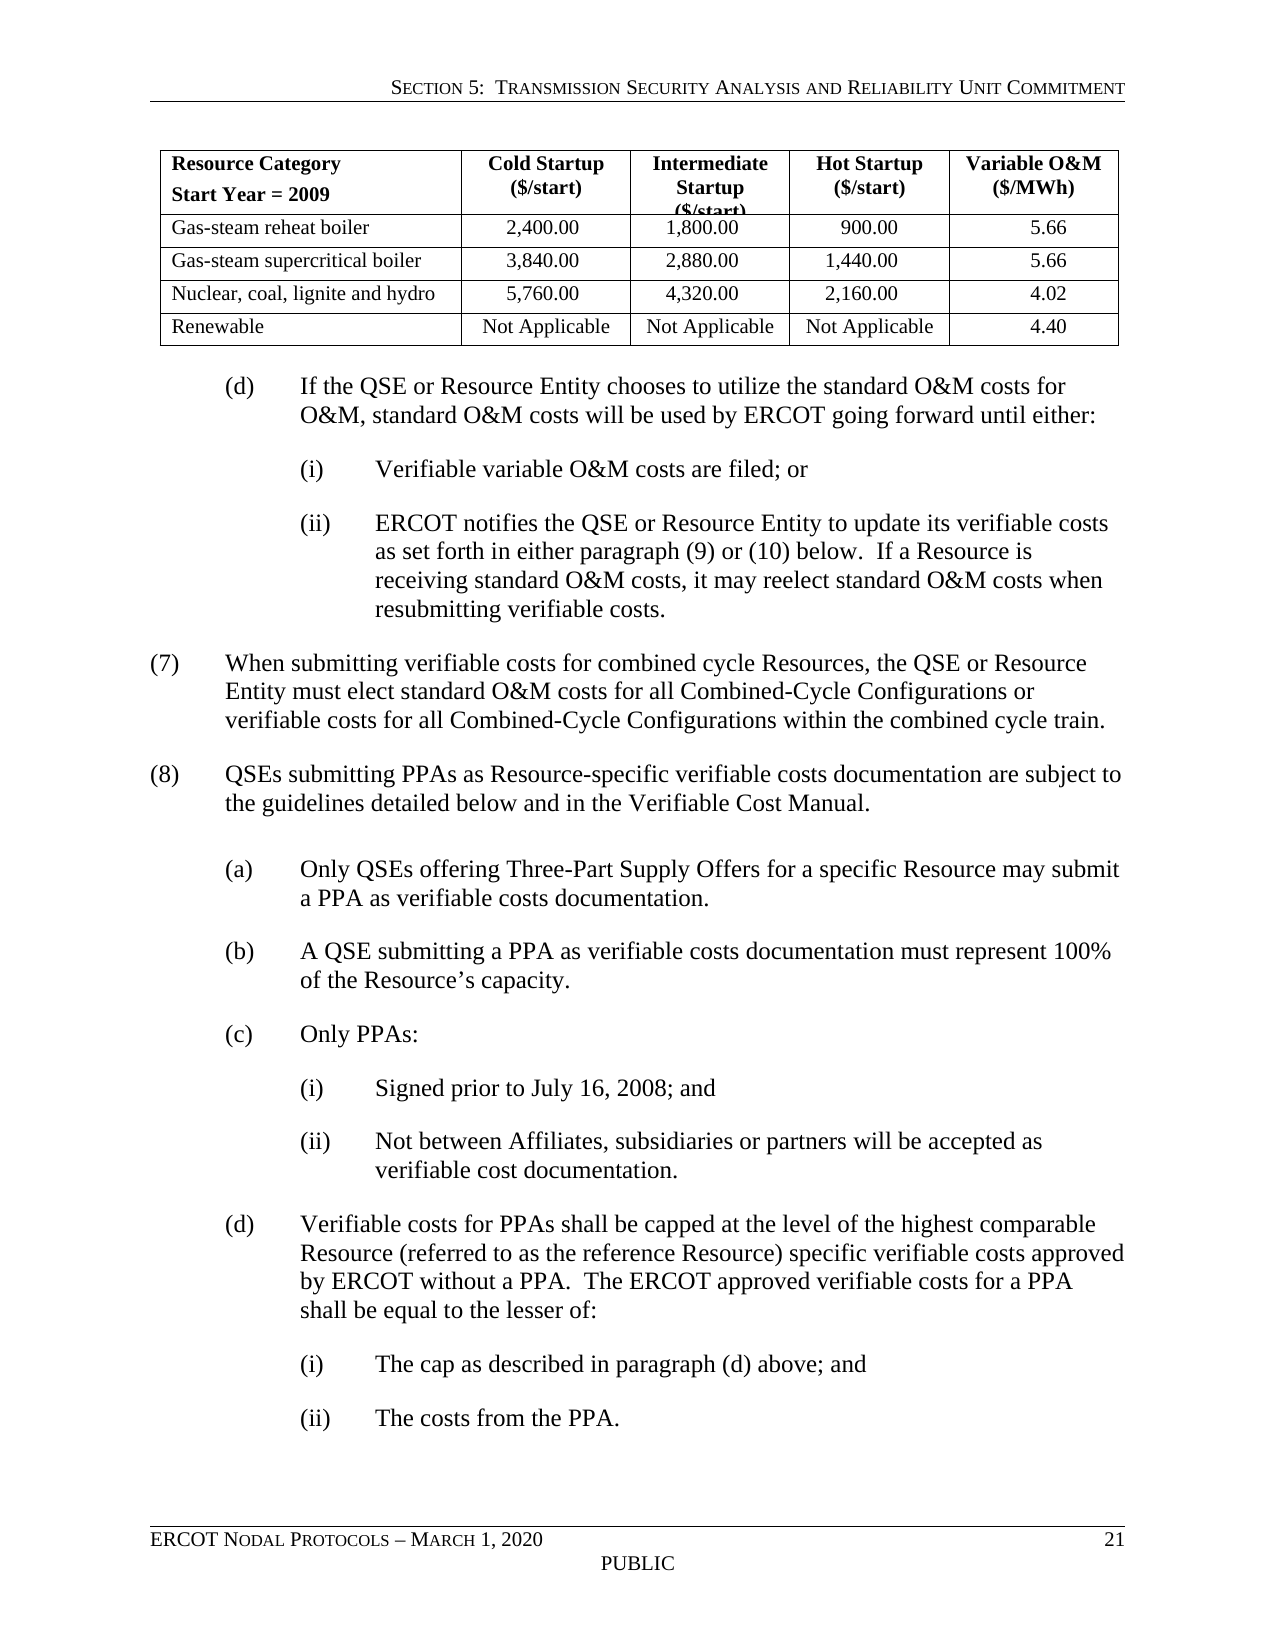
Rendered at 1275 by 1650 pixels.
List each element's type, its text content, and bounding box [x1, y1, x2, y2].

text (b) A QSE submitting a PPA as verifiable costs documentation must represent 100% of the Resource’s capacity. [225, 936, 1125, 994]
table_cell 5.66 [950, 248, 1118, 280]
table_cell 900.00 [790, 215, 949, 247]
list (7) When submitting verifiable costs for combined cycle Resources, the QSE or Resource Entity must elect standard O&M costs for all Combined-Cycle Configurations or verifiable costs for all Combined-Cycle Configurations within the combined cycle train. [150, 648, 1125, 734]
list (i) The cap as described in paragraph (d) above; and [300, 1349, 1125, 1378]
table_cell Gas-steam supercritical boiler [161, 248, 461, 280]
list (i) Signed prior to July 16, 2008; and [300, 1073, 1125, 1101]
table_header Intermediate Startup ($/start) [631, 151, 789, 214]
table_cell Nuclear, coal, lignite and hydro [161, 281, 461, 312]
table_cell 4.02 [950, 281, 1118, 312]
table_cell 2,400.00 [462, 215, 630, 247]
list (i) Verifiable variable O&M costs are filed; or [300, 454, 1125, 483]
list (c) Only PPAs: [225, 1019, 1125, 1048]
list (ii) ERCOT notifies the QSE or Resource Entity to update its verifiable costs as set forth in either paragraph (9) or (10) below. If a Resource is receiving standard O&M costs, it may reelect standard O&M costs when resubmitting verifiable costs. [300, 508, 1125, 623]
text (a) Only QSEs offering Three-Part Supply Offers for a specific Resource may submit a PPA as verifiable costs documentation. [225, 854, 1125, 911]
table_cell Not Applicable [462, 314, 630, 345]
table_cell 5.66 [950, 215, 1118, 247]
table_cell Not Applicable [790, 314, 949, 345]
table_cell 2,160.00 [790, 281, 949, 312]
table_cell 2,880.00 [631, 248, 789, 280]
table_cell Renewable [161, 314, 461, 345]
table_cell Gas-steam reheat boiler [161, 215, 461, 247]
table_cell Start Year = 2009 [161, 181, 461, 214]
table_header Hot Startup ($/start) [790, 151, 949, 214]
table_cell 1,800.00 [631, 215, 789, 247]
table_header Variable O&M ($/MWh) [950, 151, 1118, 214]
table_cell Not Applicable [631, 314, 789, 345]
table_cell 1,440.00 [790, 248, 949, 280]
table_header Resource Category [161, 151, 461, 181]
list (ii) Not between Affiliates, subsidiaries or partners will be accepted as verifiable cost documentation. [300, 1126, 1125, 1184]
list (8) QSEs submitting PPAs as Resource-specific verifiable costs documentation are subject to the guidelines detailed below and in the Verifiable Cost Manual. [150, 759, 1125, 816]
table_cell 5,760.00 [462, 281, 630, 312]
table_cell 4.40 [950, 314, 1118, 345]
list (d) Verifiable costs for PPAs shall be capped at the level of the highest comparable Resource (referred to as the reference Resource) specific verifiable costs approved by ERCOT without a PPA. The ERCOT approved verifiable costs for a PPA shall be equal to the lesser of: [225, 1209, 1125, 1324]
table_cell 4,320.00 [631, 281, 789, 312]
list (d) If the QSE or Resource Entity chooses to utilize the standard O&M costs for O&M, standard O&M costs will be used by ERCOT going forward until either: [225, 371, 1125, 429]
table_cell 3,840.00 [462, 248, 630, 280]
list (ii) The costs from the PPA. [225, 1403, 1125, 1431]
table_header Cold Startup ($/start) [462, 151, 630, 214]
